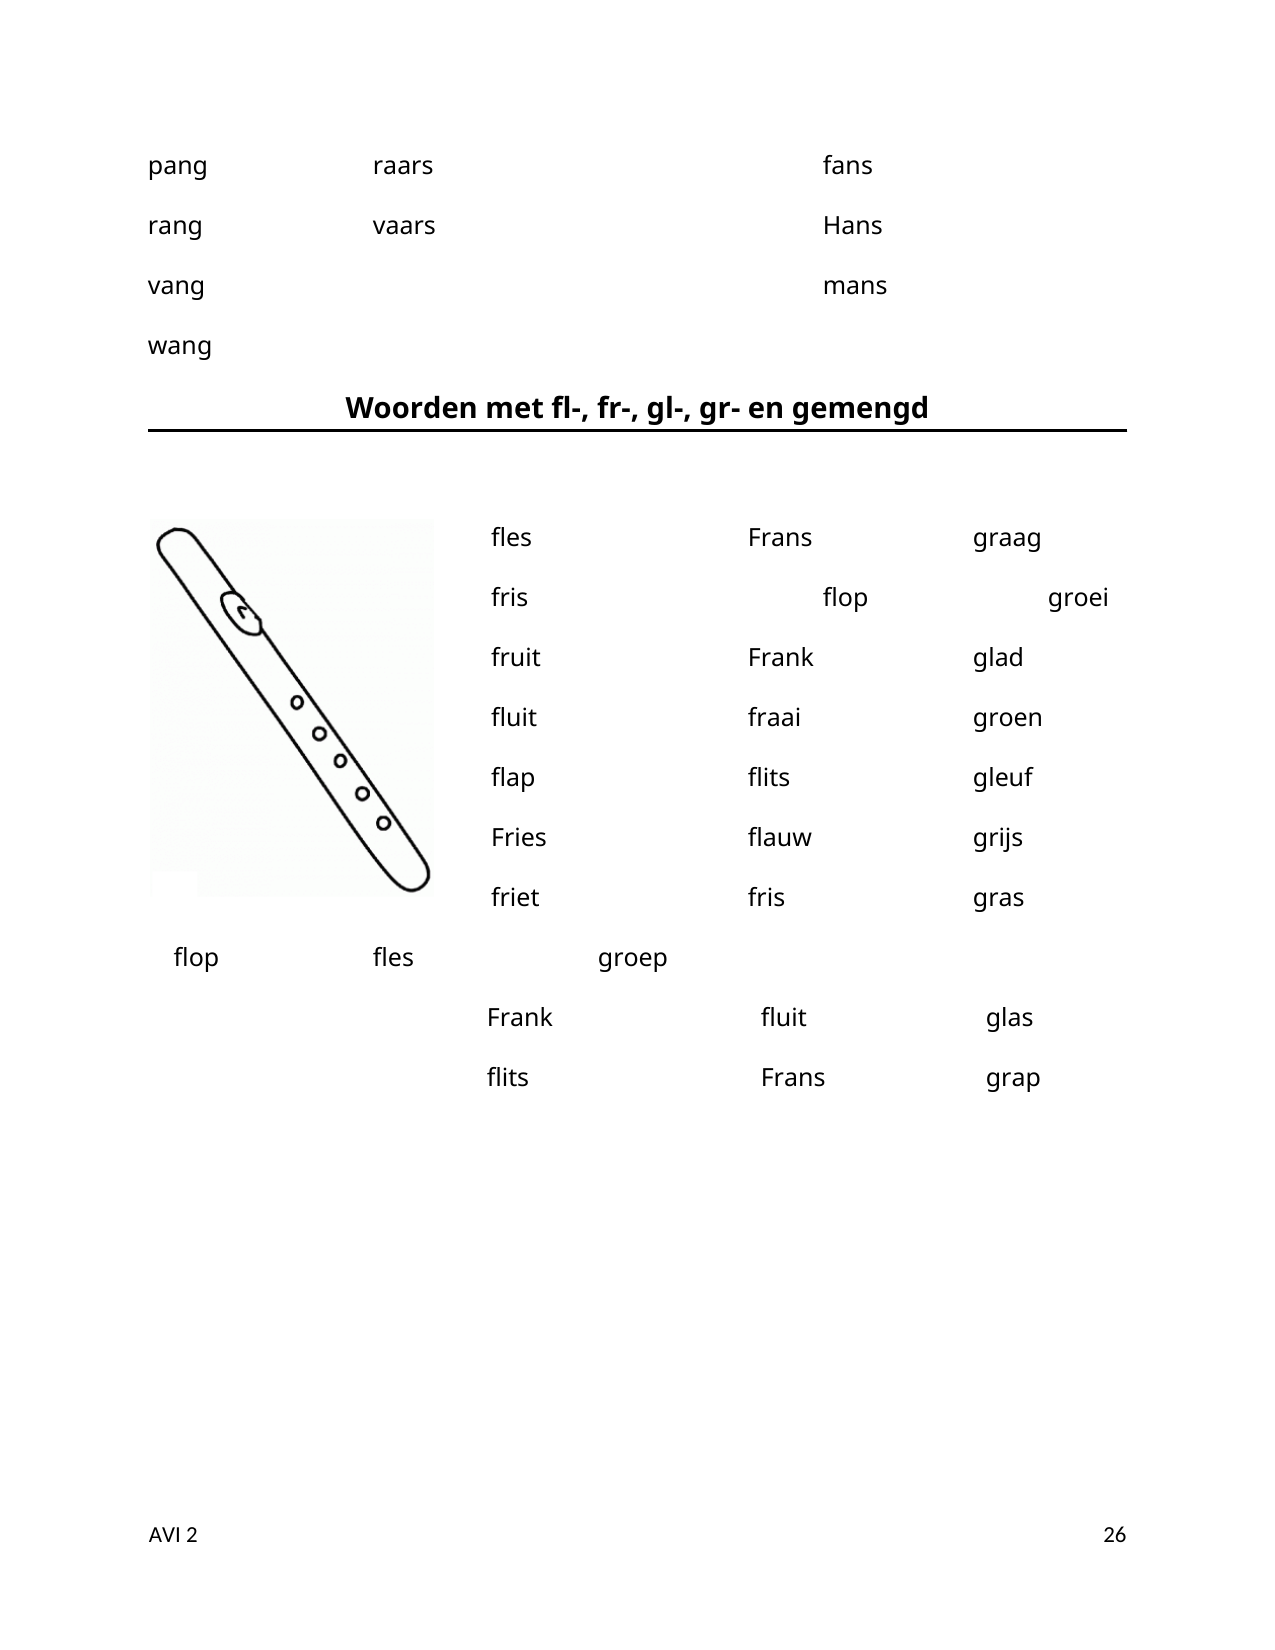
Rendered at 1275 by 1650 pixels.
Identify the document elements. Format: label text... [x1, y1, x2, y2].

text flits Frans grap [373, 1059, 1127, 1093]
text pang raars fans [148, 148, 1127, 182]
text Fries flauw grijs [447, 819, 1127, 853]
text vang mans [148, 268, 1127, 302]
text wang [148, 328, 1127, 362]
text Woorden met fl-, fr-, gl-, gr- en gemengd [148, 388, 1127, 429]
text flop fles groep [148, 939, 1127, 973]
text fles Frans graag [447, 519, 1127, 553]
text fris flop groei [447, 579, 1127, 613]
text rang vaars Hans [148, 208, 1127, 242]
text friet fris gras [447, 879, 1127, 913]
text fruit Frank glad [447, 639, 1127, 673]
text Frank fluit glas [448, 999, 1127, 1033]
text flap flits gleuf [447, 759, 1127, 793]
picture [150, 519, 447, 926]
text fluit fraai groen [447, 699, 1127, 733]
